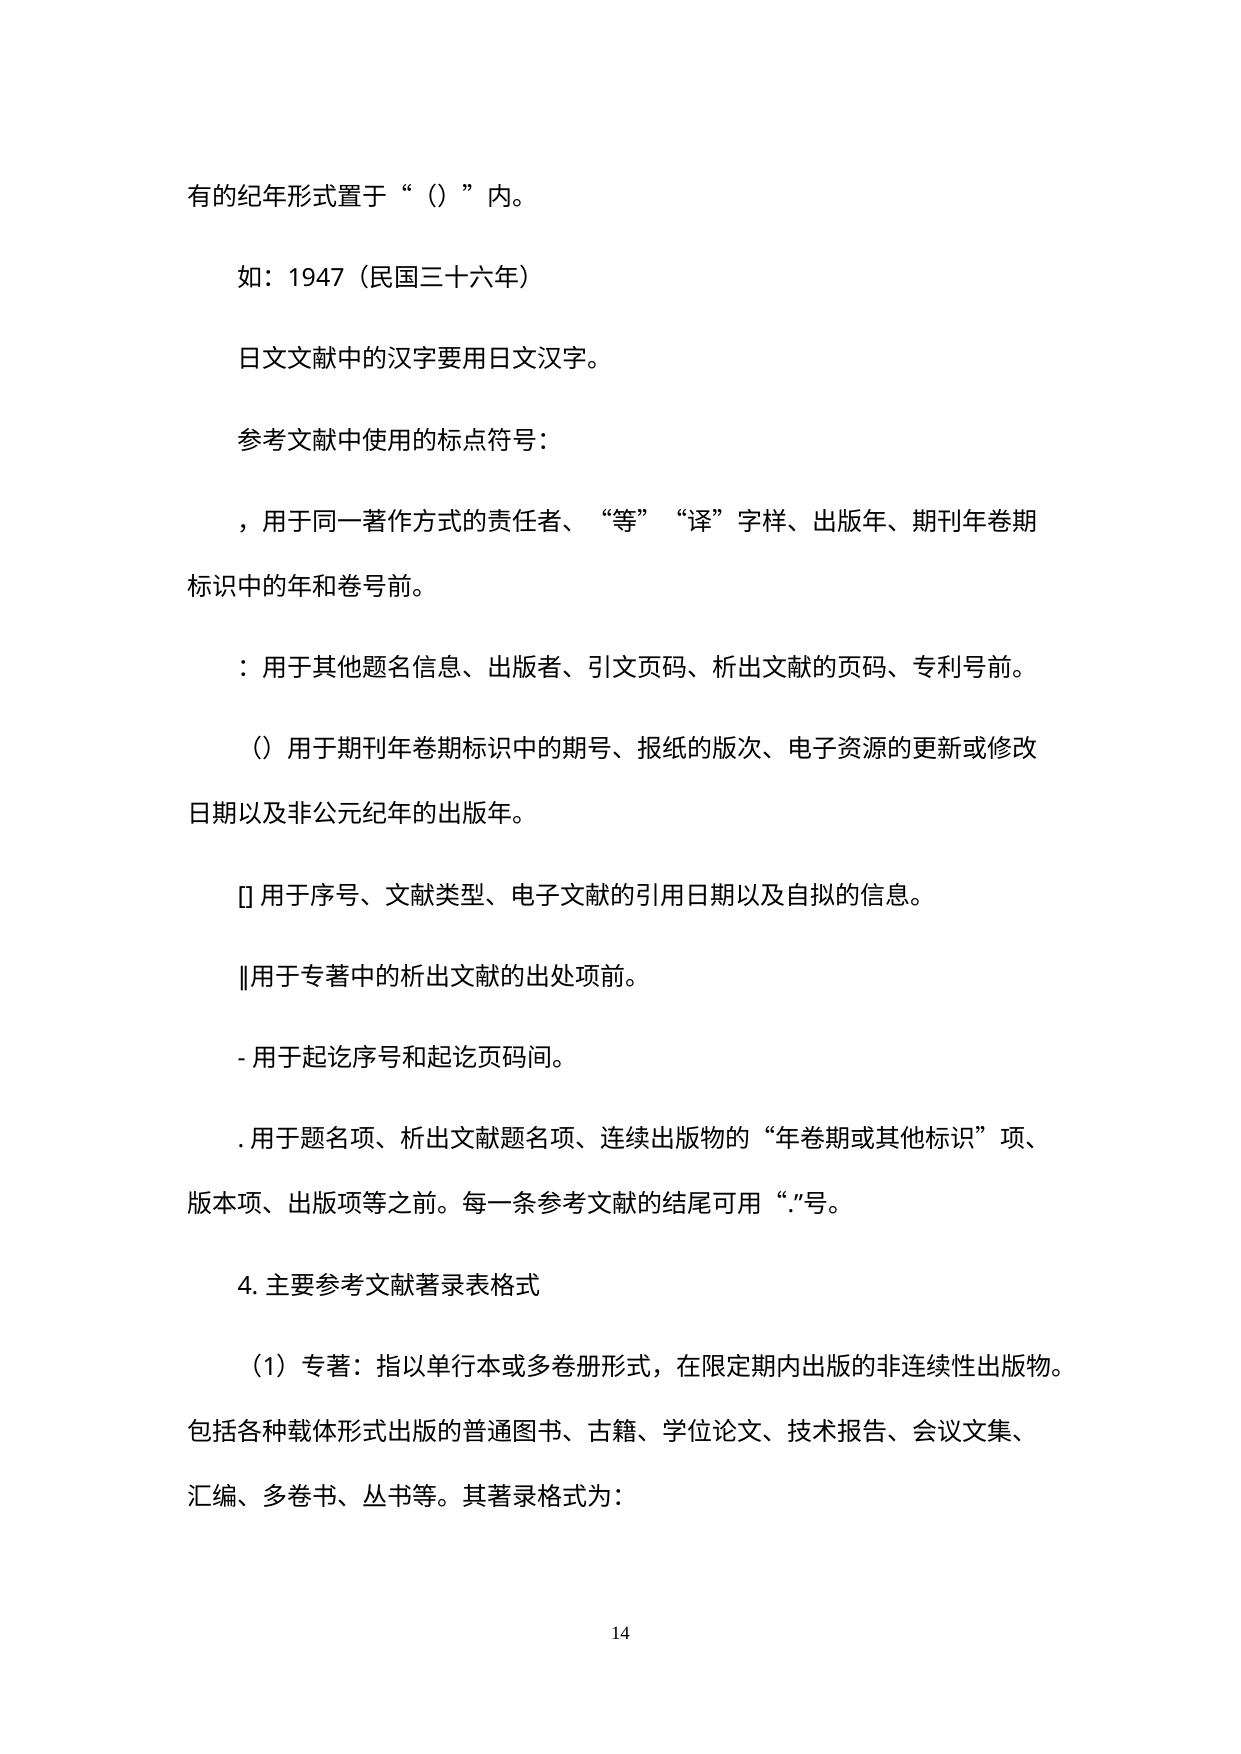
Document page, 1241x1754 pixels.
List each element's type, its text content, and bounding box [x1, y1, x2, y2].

text 如：1947（民国三十六年） [187, 243, 1053, 308]
text [] 用于序号、文献类型、电子文献的引用日期以及自拟的信息。 [187, 861, 1053, 926]
text 日文文献中的汉字要用日文汉字。 [187, 324, 1053, 389]
text 参考文献中使用的标点符号： [187, 406, 1053, 471]
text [187, 162, 1053, 227]
text ，用于同一著作方式的责任者、“等”“译”字样、出版年、期刊年卷期标识中的年和卷号前。 [187, 487, 1053, 617]
text 4. 主要参考文献著录表格式 [187, 1251, 1053, 1316]
text （）用于期刊年卷期标识中的期号、报纸的版次、电子资源的更新或修改日期以及非公元纪年的出版年。 [187, 714, 1053, 844]
text . 用于题名项、析出文献题名项、连续出版物的“年卷期或其他标识”项、版本项、出版项等之前。每一条参考文献的结尾可用“.”号。 [187, 1104, 1053, 1234]
text ：用于其他题名信息、出版者、引文页码、析出文献的页码、专利号前。 [187, 633, 1053, 698]
text （1）专著：指以单行本或多卷册形式，在限定期内出版的非连续性出版物。包括各种载体形式出版的普通图书、古籍、学位论文、技术报告、会议文集、汇编、多卷书、丛书等。其著录格式为： [187, 1332, 1053, 1527]
text - 用于起讫序号和起讫页码间。 [187, 1023, 1053, 1088]
text ∥用于专著中的析出文献的出处项前。 [187, 942, 1053, 1007]
